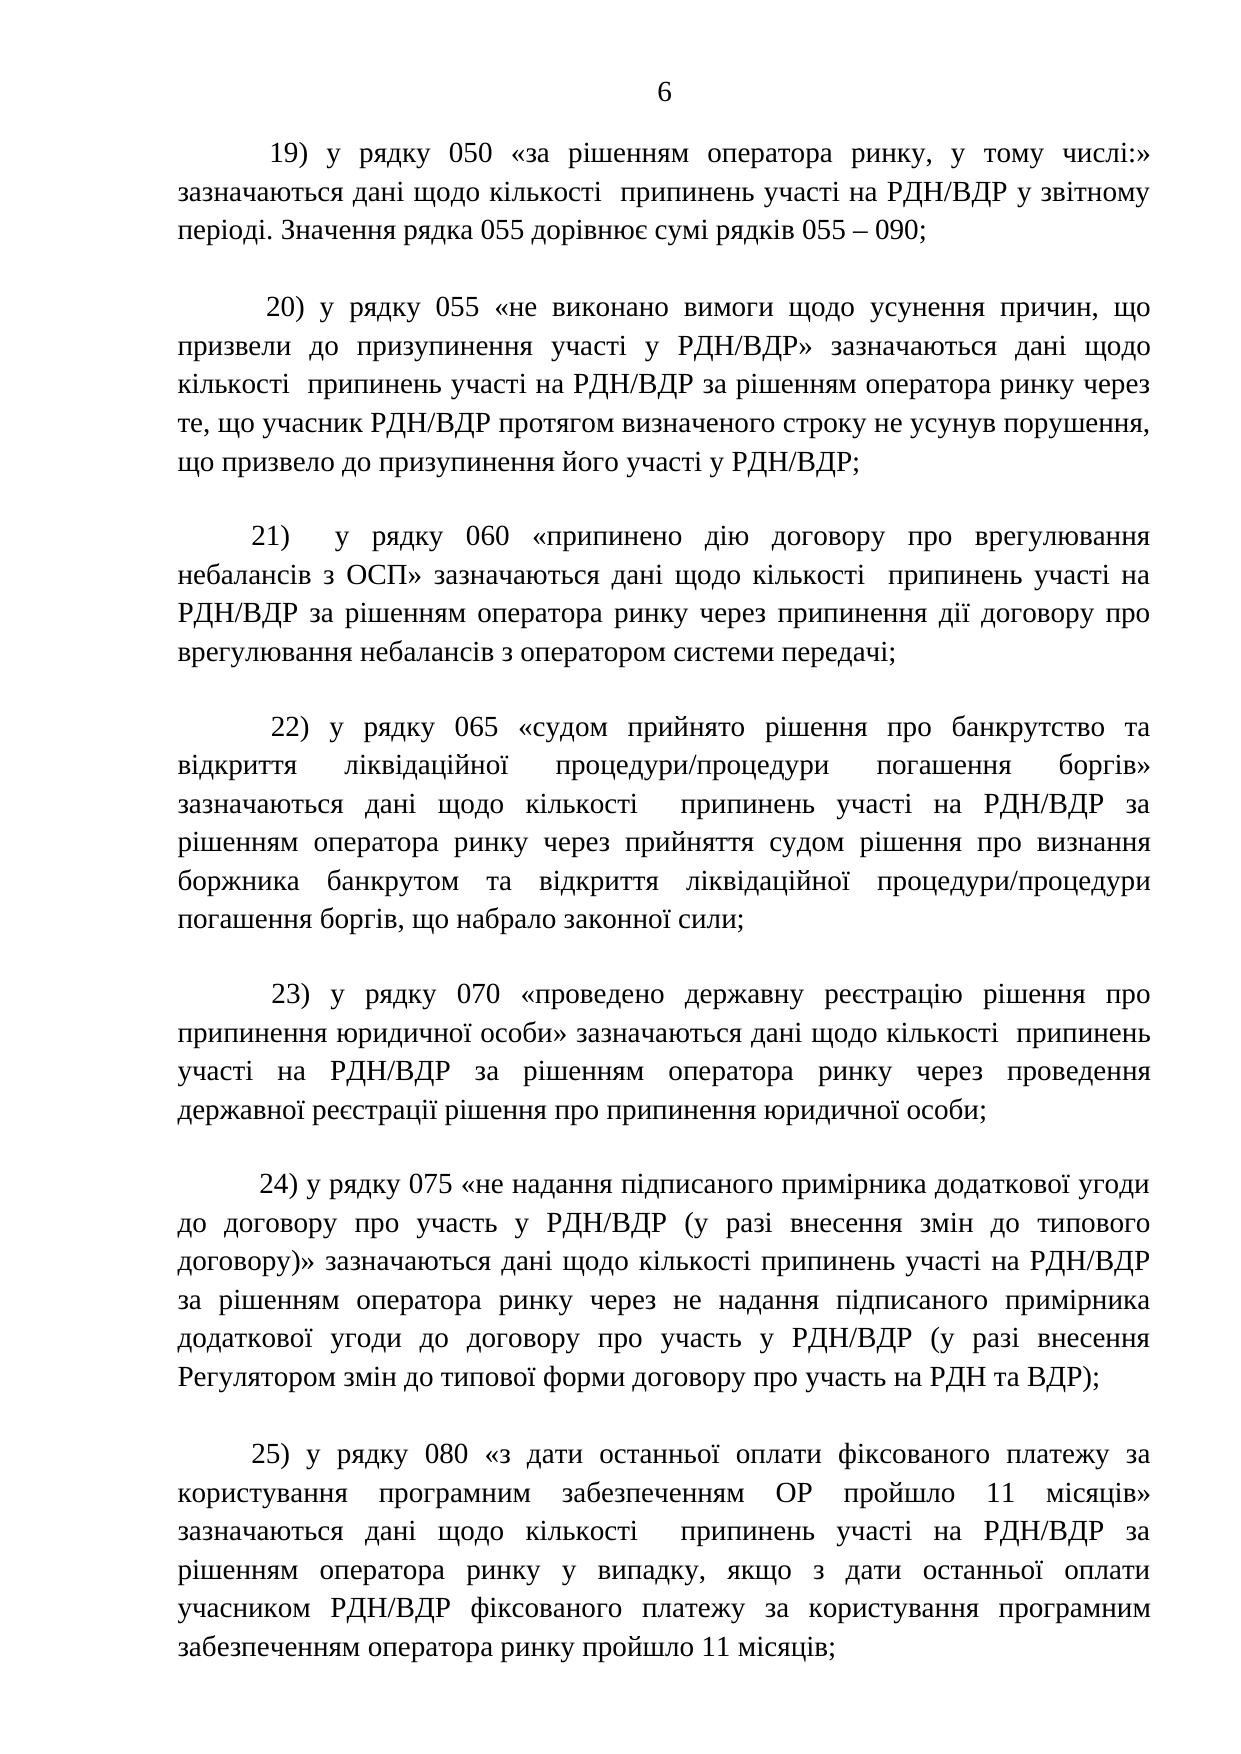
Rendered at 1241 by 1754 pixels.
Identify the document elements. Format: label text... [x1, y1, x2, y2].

text 25) у рядку 080 «з дати останньої оплати фіксованого платежу за користування програмним забезпеченням ОР пройшло 11 місяців» зазначаються дані щодо кількості припинень участі на РДН/ВДР за рішенням оператора ринку у випадку, якщо з дати останньої оплати учасником РДН/ВДР фіксованого платежу за користування програмним забезпеченням оператора ринку пройшло 11 місяців; [177, 1436, 1152, 1662]
text 23) у рядку 070 «проведено державну реєстрацію рішення про припинення юридичної особи» зазначаються дані щодо кількості припинень участі на РДН/ВДР за рішенням оператора ринку через проведення державної реєстрації рішення про припинення юридичної особи; [177, 976, 1152, 1125]
text 22) у рядку 065 «судом прийнято рішення про банкрутство та відкриття ліквідаційної процедури/процедури погашення боргів» зазначаються дані щодо кількості припинень участі на РДН/ВДР за рішенням оператора ринку через прийняття судом рішення про визнання боржника банкрутом та відкриття ліквідаційної процедури/процедури погашення боргів, що набрало законної сили; [177, 709, 1152, 935]
text 21) у рядку 060 «припинено дію договору про врегулювання небалансів з ОСП» зазначаються дані щодо кількості припинень участі на РДН/ВДР за рішенням оператора ринку через припинення дії договору про врегулювання небалансів з оператором системи передачі; [177, 518, 1152, 668]
text 19) у рядку 050 «за рішенням оператора ринку, у тому числі:» зазначаються дані щодо кількості припинень участі на РДН/ВДР у звітному періоді. Значення рядка 055 дорівнює сумі рядків 055 – 090; [177, 135, 1152, 246]
text 20) у рядку 055 «не виконано вимоги щодо усунення причин, що призвели до призупинення участі у РДН/ВДР» зазначаються дані щодо кількості припинень участі на РДН/ВДР за рішенням оператора ринку через те, що учасник РДН/ВДР протягом визначеного строку не усунув порушення, що призвело до призупинення його участі у РДН/ВДР; [177, 289, 1152, 477]
text 24) у рядку 075 «не надання підписаного примірника додаткової угоди до договору про участь у РДН/ВДР (у разі внесення змін до типового договору)» зазначаються дані щодо кількості припинень участі на РДН/ВДР за рішенням оператора ринку через не надання підписаного примірника додаткової угоди до договору про участь у РДН/ВДР (у разі внесення Регулятором змін до типової форми договору про участь на РДН та ВДР); [177, 1166, 1152, 1393]
